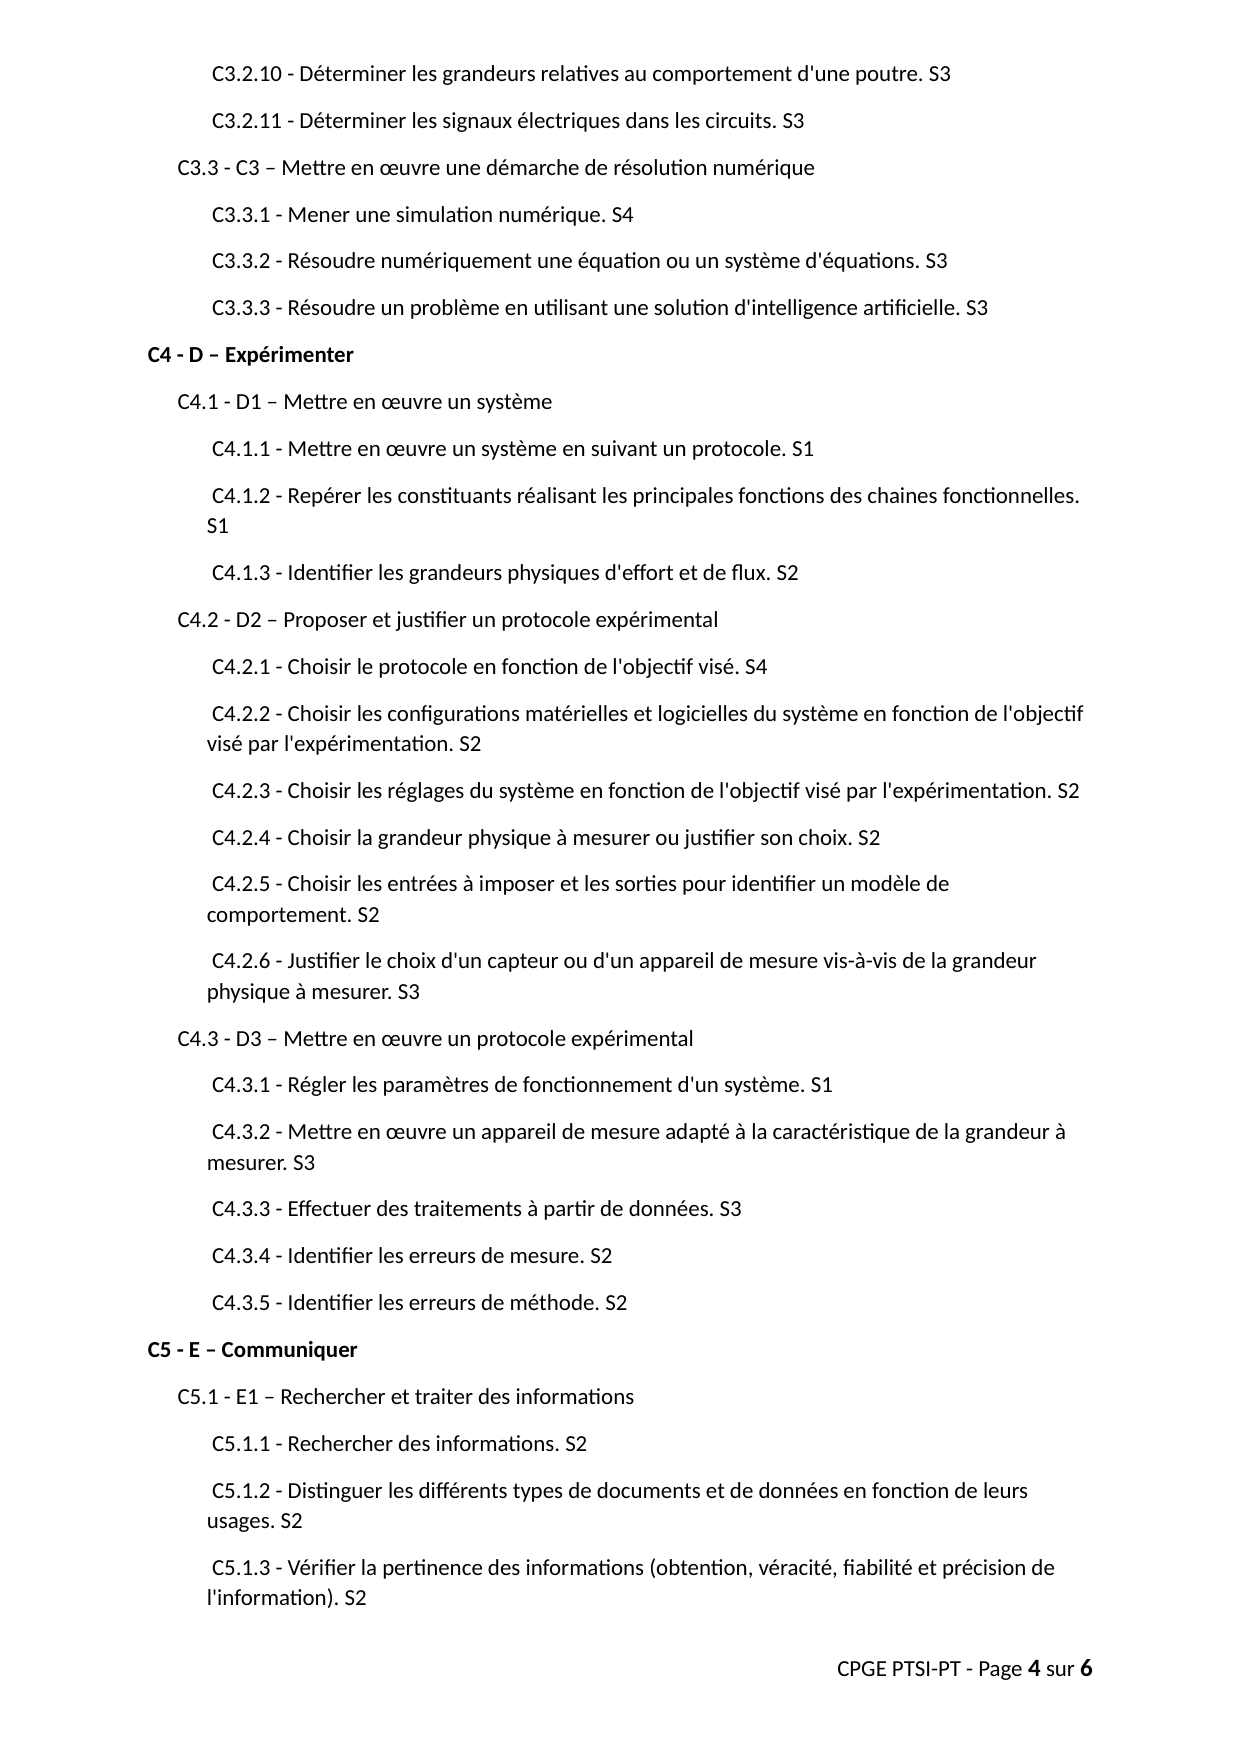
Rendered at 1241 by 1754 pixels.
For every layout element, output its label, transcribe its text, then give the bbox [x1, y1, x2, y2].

text C4.2.3 - Choisir les réglages du système en fonction de l'objectif visé par l'expérimentation. S2 [207, 776, 1093, 804]
text C4.3.2 - Mettre en œuvre un appareil de mesure adapté à la caractéristique de la grandeur à mesurer. S3 [207, 1117, 1093, 1176]
text C4.2.4 - Choisir la grandeur physique à mesurer ou justifier son choix. S2 [207, 823, 1093, 851]
text C3.3.2 - Résoudre numériquement une équation ou un système d'équations. S3 [207, 247, 1093, 274]
text C4.1.1 - Mettre en œuvre un système en suivant un protocole. S1 [207, 434, 1093, 462]
text C4 - D – Expérimenter [148, 340, 1093, 368]
text C4.3 - D3 – Mettre en œuvre un protocole expérimental [177, 1024, 1093, 1052]
text C4.1.3 - Identifier les grandeurs physiques d'effort et de flux. S2 [207, 558, 1093, 586]
text C4.2 - D2 – Proposer et justifier un protocole expérimental [177, 605, 1093, 633]
text C3.3.1 - Mener une simulation numérique. S4 [207, 200, 1093, 228]
text C5 - E – Communiquer [148, 1335, 1093, 1363]
text C4.2.1 - Choisir le protocole en fonction de l'objectif visé. S4 [207, 652, 1093, 680]
text C5.1.1 - Rechercher des informations. S2 [207, 1429, 1093, 1457]
text C5.1.2 - Distinguer les différents types de documents et de données en fonction de leurs usages. S2 [207, 1476, 1093, 1534]
text C4.1.2 - Repérer les constituants réalisant les principales fonctions des chaines fonctionnelles. S1 [207, 481, 1093, 539]
text C3.3 - C3 – Mettre en œuvre une démarche de résolution numérique [177, 153, 1093, 181]
text C4.2.6 - Justifier le choix d'un capteur ou d'un appareil de mesure vis-à-vis de la grandeur physique à mesurer. S3 [207, 947, 1093, 1005]
text C4.1 - D1 – Mettre en œuvre un système [177, 387, 1093, 415]
text C4.3.1 - Régler les paramètres de fonctionnement d'un système. S1 [207, 1071, 1093, 1098]
text C5.1.3 - Vérifier la pertinence des informations (obtention, véracité, fiabilité et précision de l'information). S2 [207, 1553, 1093, 1611]
text C3.2.10 - Déterminer les grandeurs relatives au comportement d'une poutre. S3 [207, 59, 1093, 87]
text C4.2.5 - Choisir les entrées à imposer et les sorties pour identifier un modèle de comportement. S2 [207, 869, 1093, 928]
text C4.3.3 - Effectuer des traitements à partir de données. S3 [207, 1194, 1093, 1222]
text C4.3.4 - Identifier les erreurs de mesure. S2 [207, 1241, 1093, 1269]
text C3.3.3 - Résoudre un problème en utilisant une solution d'intelligence artificielle. S3 [207, 293, 1093, 321]
text C4.2.2 - Choisir les configurations matérielles et logicielles du système en fonction de l'objectif visé par l'expérimentation. S2 [207, 699, 1093, 757]
text C3.2.11 - Déterminer les signaux électriques dans les circuits. S3 [207, 106, 1093, 134]
text C4.3.5 - Identifier les erreurs de méthode. S2 [207, 1288, 1093, 1316]
text C5.1 - E1 – Rechercher et traiter des informations [177, 1382, 1093, 1410]
